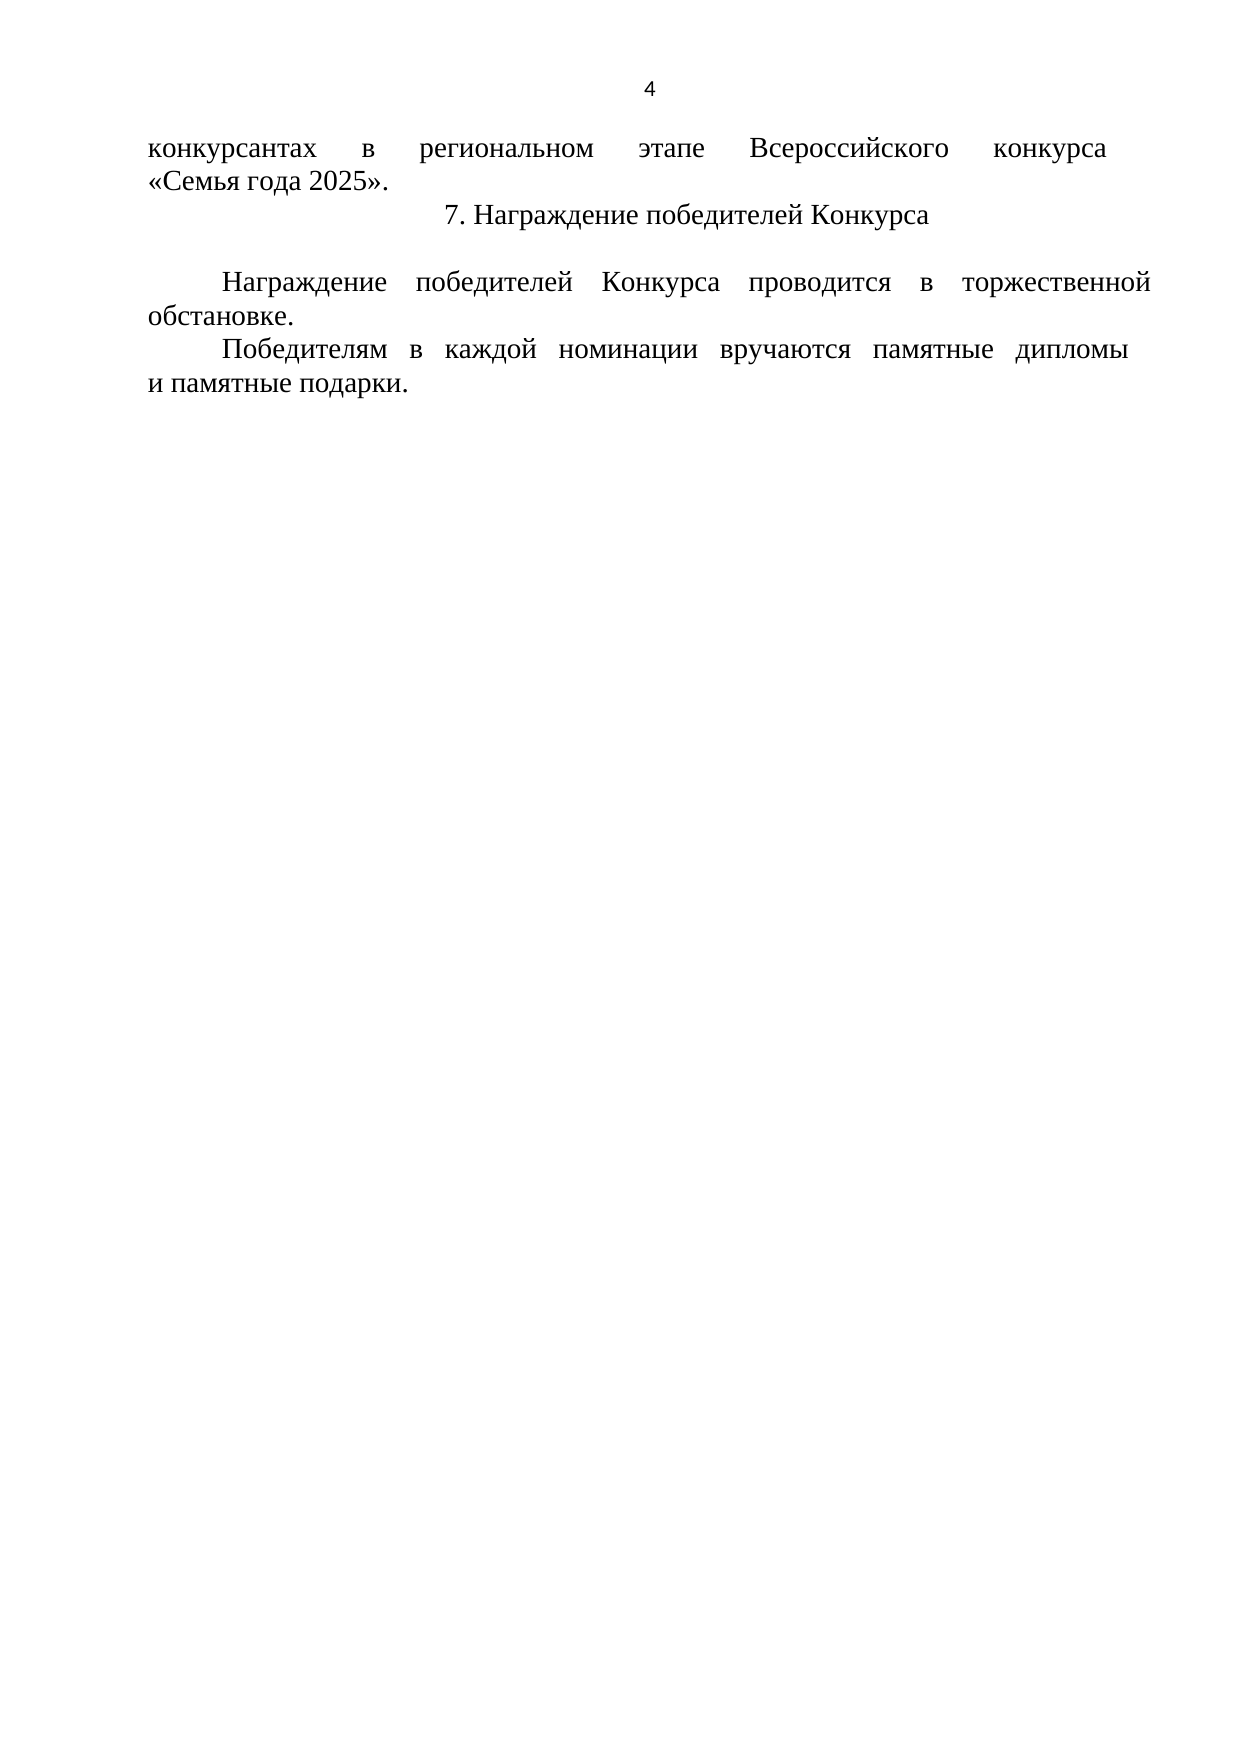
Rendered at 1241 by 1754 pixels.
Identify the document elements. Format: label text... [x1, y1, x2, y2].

text Победителям в каждой номинации вручаются памятные дипломы и памятные подарки. [148, 331, 1152, 398]
text Награждение победителей Конкурса проводится в торжественной обстановке. [148, 264, 1152, 331]
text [148, 130, 1152, 197]
text 7. Награждение победителей Конкурса [148, 197, 1152, 231]
